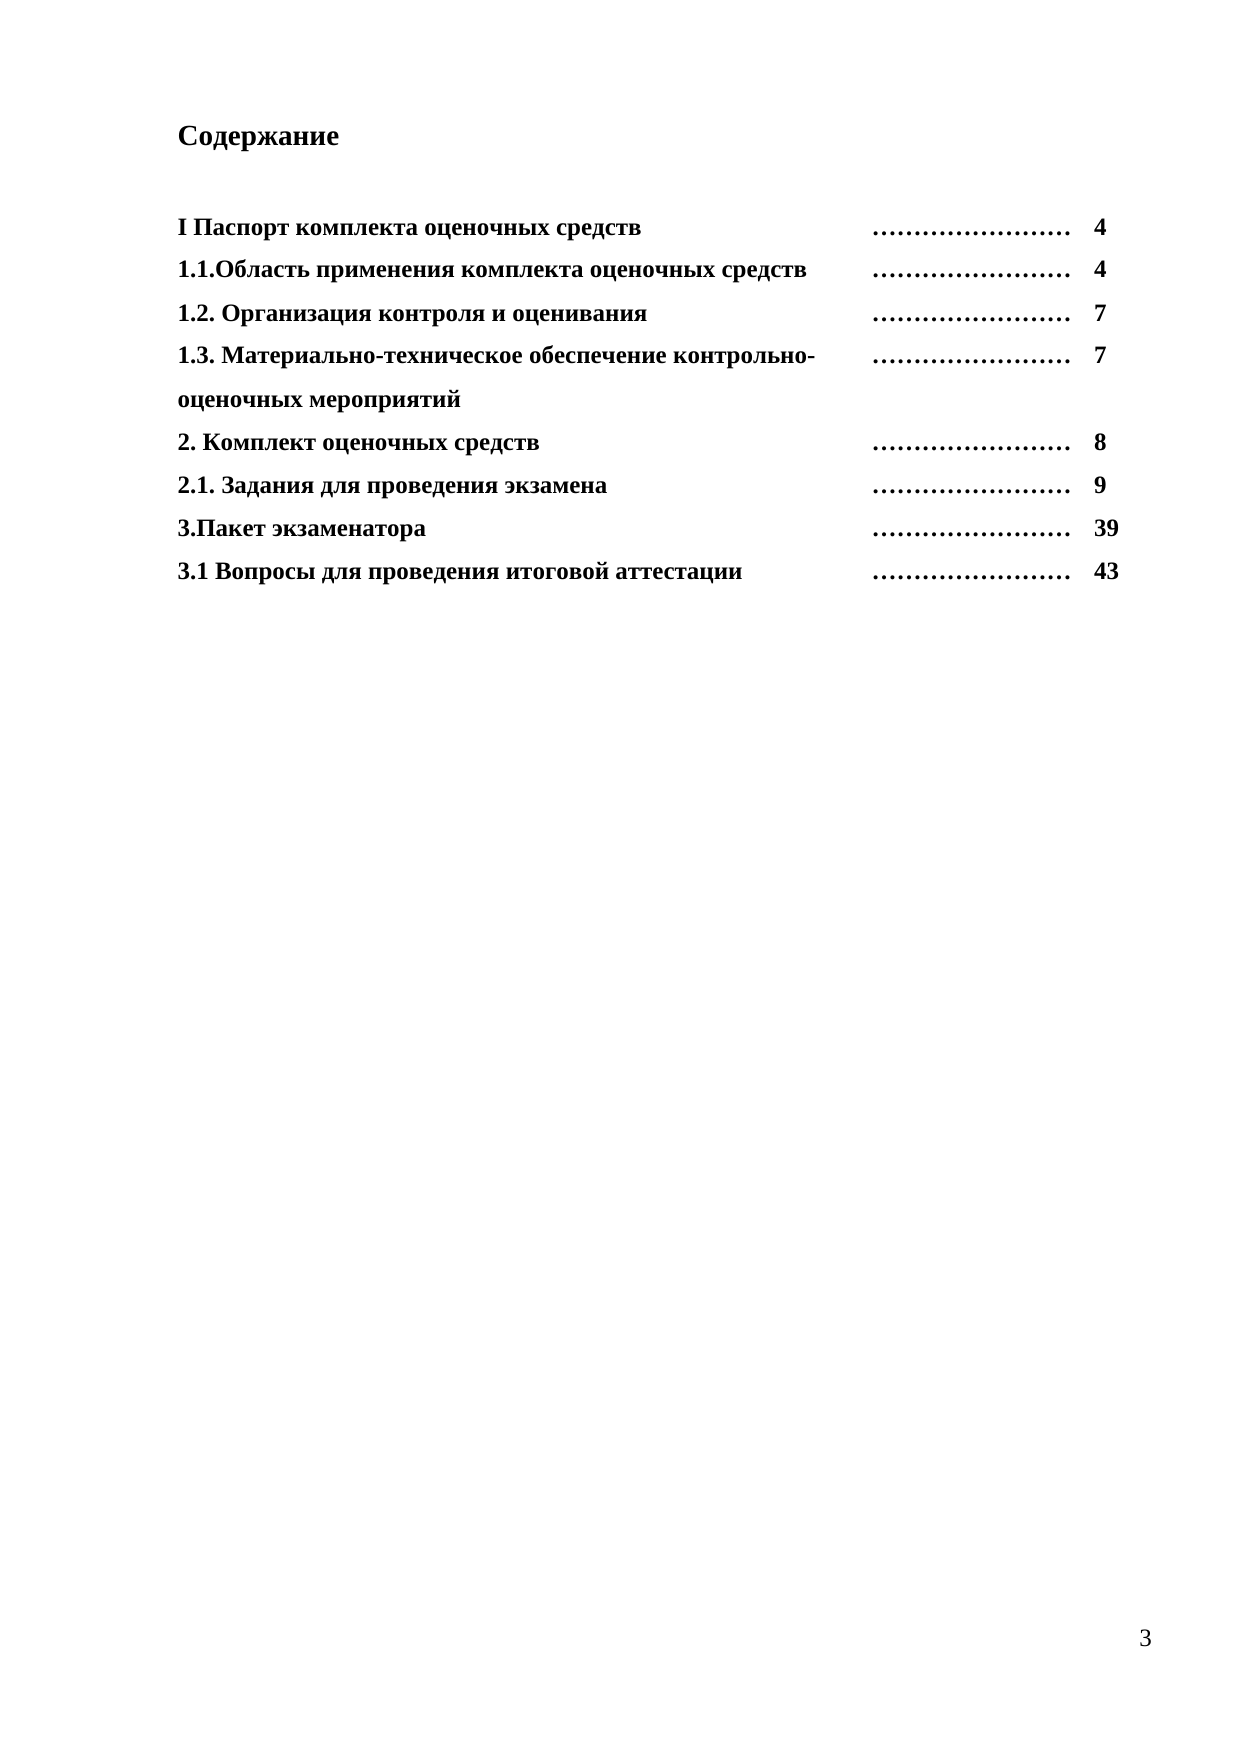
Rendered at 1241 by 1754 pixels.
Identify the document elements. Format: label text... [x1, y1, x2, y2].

table_cell …………………… [860, 341, 1083, 427]
table_cell 7 [1083, 341, 1163, 427]
table_header …………………… [860, 212, 1083, 254]
table_cell 8 [1083, 427, 1163, 470]
table_cell …………………… [860, 556, 1083, 599]
table_cell 43 [1083, 556, 1163, 599]
table_header I Паспорт комплекта оценочных средств [166, 212, 860, 254]
table_cell 4 [1083, 255, 1163, 298]
table_cell 1.2. Организация контроля и оценивания [166, 298, 860, 341]
table_cell 1.1.Область применения комплекта оценочных средств [166, 255, 860, 298]
table_cell …………………… [860, 298, 1083, 341]
table_cell …………………… [860, 470, 1083, 513]
table_cell …………………… [860, 513, 1083, 556]
table_cell 3.Пакет экзаменатора [166, 513, 860, 556]
text Содержание [177, 118, 1152, 152]
table_cell 1.3. Материально-техническое обеспечение контрольно-оценочных мероприятий [166, 341, 860, 427]
table_header 4 [1083, 212, 1163, 254]
table_cell 9 [1083, 470, 1163, 513]
table_cell …………………… [860, 427, 1083, 470]
table_cell 7 [1083, 298, 1163, 341]
table_cell 3.1 Вопросы для проведения итоговой аттестации [166, 556, 860, 599]
table_cell 39 [1083, 513, 1163, 556]
table_cell …………………… [860, 255, 1083, 298]
table_cell 2. Комплект оценочных средств [166, 427, 860, 470]
table_cell 2.1. Задания для проведения экзамена [166, 470, 860, 513]
